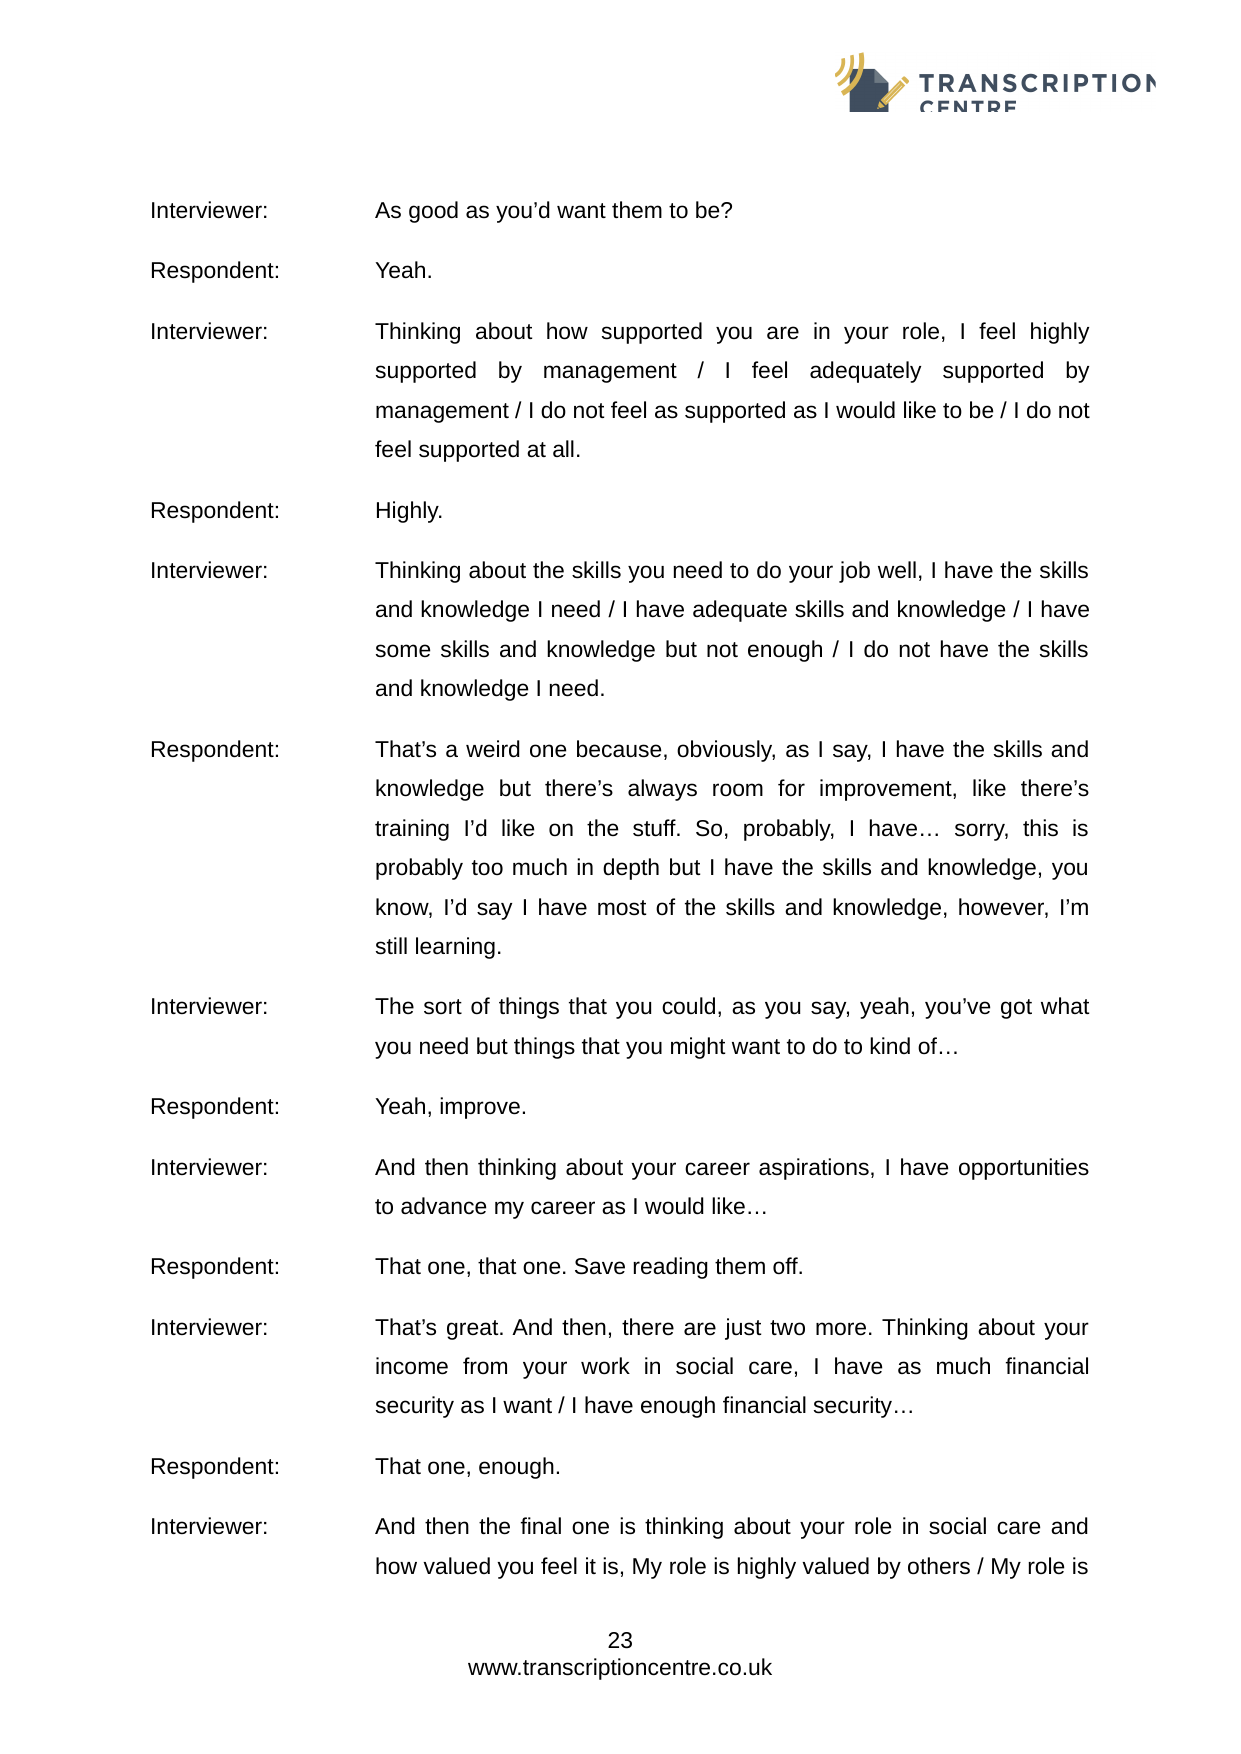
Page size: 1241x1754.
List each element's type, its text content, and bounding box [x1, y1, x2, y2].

text Interviewer: Thinking about how supported you are in your role, I feel highly supported by management / I feel adequately supported by management / I do not feel as supported as I would like to be / I do not feel supported at all. [150, 318, 1090, 463]
text Interviewer: The sort of things that you could, as you say, yeah, you’ve got what you need but things that you might want to do to kind of… [150, 993, 1090, 1059]
text Interviewer: That’s great. And then, there are just two more. Thinking about your income from your work in social care, I have as much financial security as I want / I have enough financial security… [150, 1313, 1090, 1419]
text Respondent: Yeah, improve. [150, 1093, 1090, 1119]
text Respondent: Yeah. [150, 257, 1090, 284]
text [150, 1513, 1090, 1579]
text Interviewer: Thinking about the skills you need to do your job well, I have the skills and knowledge I need / I have adequate skills and knowledge / I have some skills and knowledge but not enough / I do not have the skills and knowledge I need. [150, 557, 1090, 702]
text Interviewer: And then thinking about your career aspirations, I have opportunities to advance my career as I would like… [150, 1153, 1090, 1219]
text Respondent: Highly. [150, 497, 1090, 523]
text Respondent: That one, that one. Save reading them off. [150, 1253, 1090, 1279]
text Respondent: That’s a weird one because, obviously, as I say, I have the skills and knowledge but there’s always room for improvement, like there’s training I’d like on the stuff. So, probably, I have… sorry, this is probably too much in depth but I have the skills and knowledge, you know, I’d say I have most of the skills and knowledge, however, I’m still learning. [150, 736, 1090, 959]
text Interviewer: As good as you’d want them to be? [150, 197, 1090, 223]
picture [834, 52, 1156, 112]
text Respondent: That one, enough. [150, 1453, 1090, 1479]
